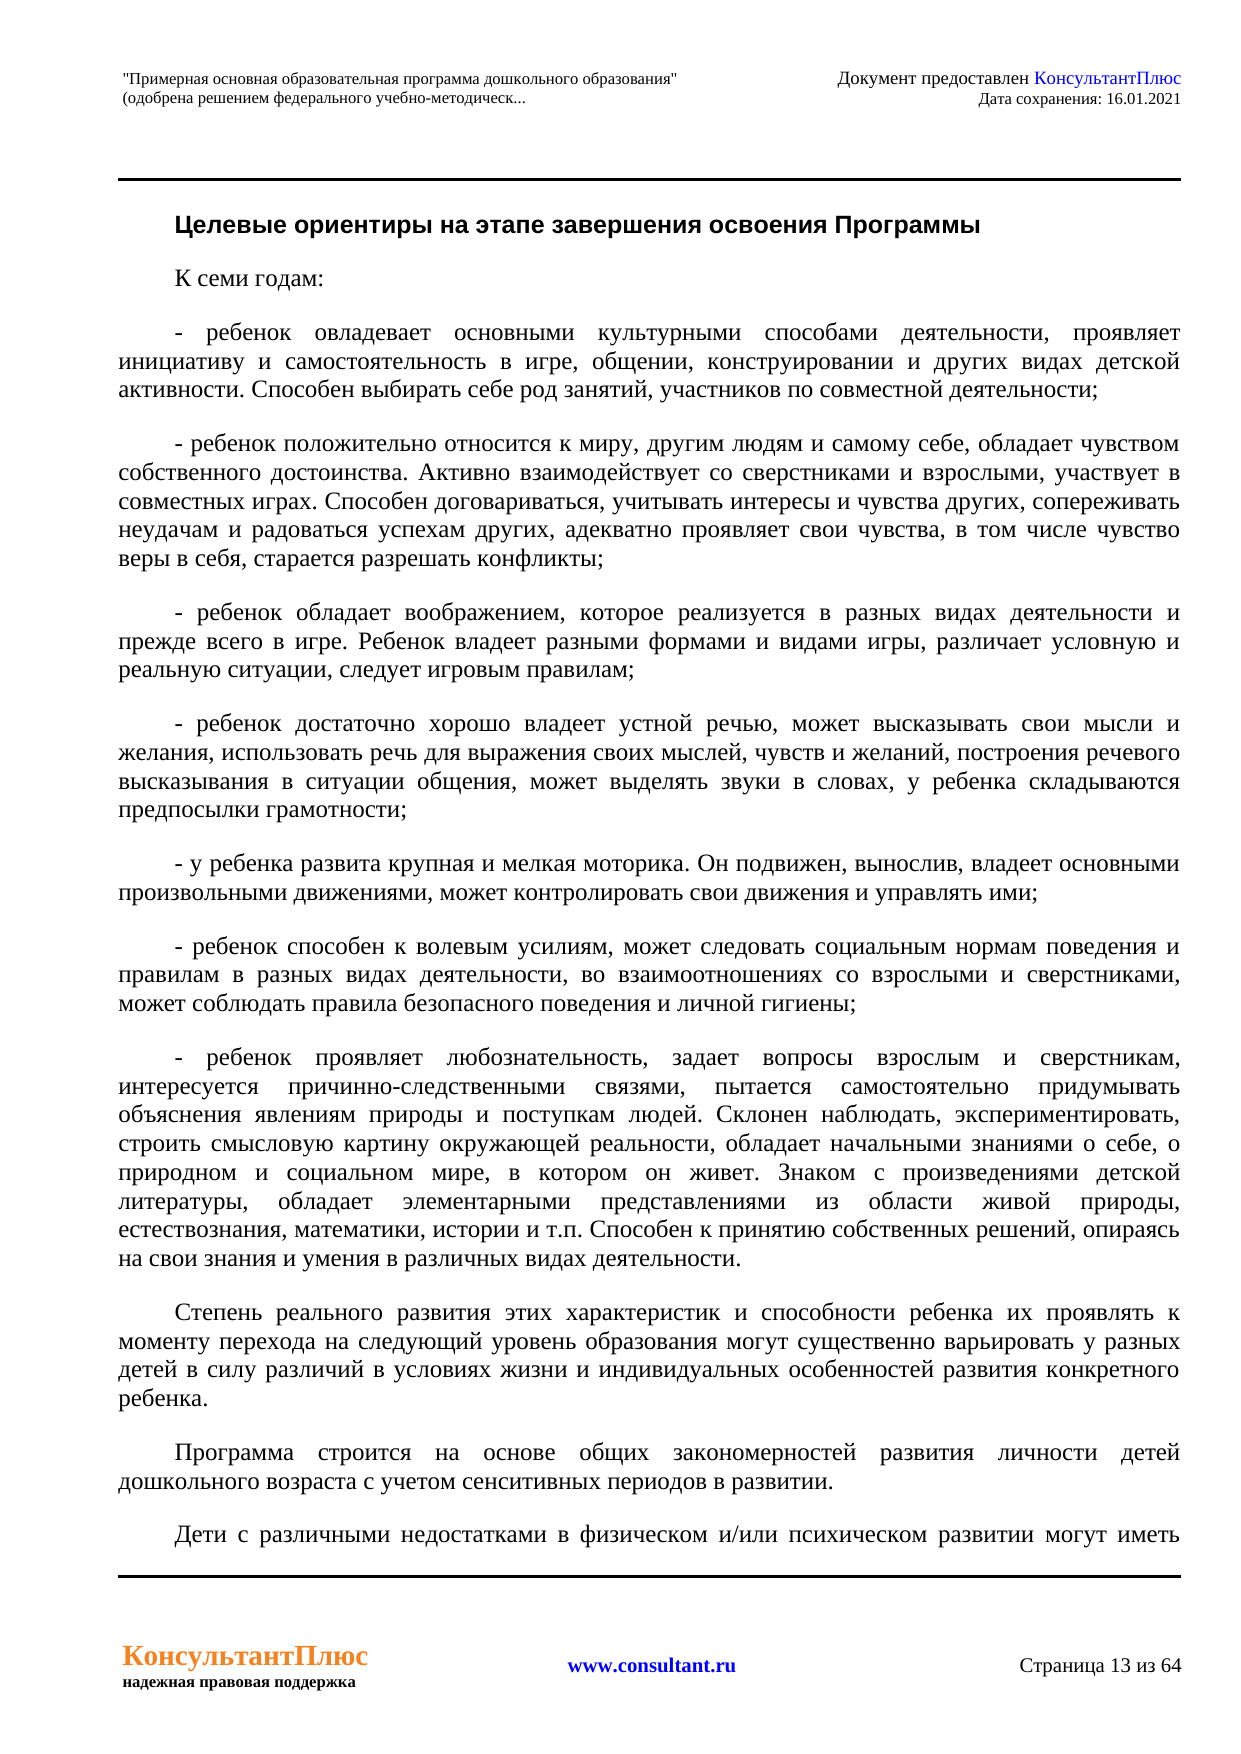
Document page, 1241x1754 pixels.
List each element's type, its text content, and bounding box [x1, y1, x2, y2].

text К семи годам: [118, 263, 1181, 292]
text - ребенок способен к волевым усилиям, может следовать социальным нормам поведения и правилам в разных видах деятельности, во взаимоотношениях со взрослыми и сверстниками, может соблюдать правила безопасного поведения и личной гигиены; [118, 931, 1181, 1017]
text Программа строится на основе общих закономерностей развития личности детей дошкольного возраста с учетом сенситивных периодов в развитии. [118, 1437, 1181, 1494]
text - ребенок овладевает основными культурными способами деятельности, проявляет инициативу и самостоятельность в игре, общении, конструировании и других видах детской активности. Способен выбирать себе род занятий, участников по совместной деятельности; [118, 317, 1181, 403]
text - ребенок достаточно хорошо владеет устной речью, может высказывать свои мысли и желания, использовать речь для выражения своих мыслей, чувств и желаний, построения речевого высказывания в ситуации общения, может выделять звуки в словах, у ребенка складываются предпосылки грамотности; [118, 708, 1181, 823]
title Целевые ориентиры на этапе завершения освоения Программы [118, 209, 1181, 238]
text - у ребенка развита крупная и мелкая моторика. Он подвижен, вынослив, владеет основными произвольными движениями, может контролировать свои движения и управлять ими; [118, 848, 1181, 906]
text Степень реального развития этих характеристик и способности ребенка их проявлять к моменту перехода на следующий уровень образования могут существенно варьировать у разных детей в силу различий в условиях жизни и индивидуальных особенностей развития конкретного ребенка. [118, 1297, 1181, 1412]
text - ребенок обладает воображением, которое реализуется в разных видах деятельности и прежде всего в игре. Ребенок владеет разными формами и видами игры, различает условную и реальную ситуации, следует игровым правилам; [118, 597, 1181, 683]
text - ребенок проявляет любознательность, задает вопросы взрослым и сверстникам, интересуется причинно-следственными связями, пытается самостоятельно придумывать объяснения явлениям природы и поступкам людей. Склонен наблюдать, экспериментировать, строить смысловую картину окружающей реальности, обладает начальными знаниями о себе, о природном и социальном мире, в котором он живет. Знаком с произведениями детской литературы, обладает элементарными представлениями из области живой природы, естествознания, математики, истории и т.п. Способен к принятию собственных решений, опираясь на свои знания и умения в различных видах деятельности. [118, 1042, 1181, 1272]
text - ребенок положительно относится к миру, другим людям и самому себе, обладает чувством собственного достоинства. Активно взаимодействует со сверстниками и взрослыми, участвует в совместных играх. Способен договариваться, учитывать интересы и чувства других, сопереживать неудачам и радоваться успехам других, адекватно проявляет свои чувства, в том числе чувство веры в себя, старается разрешать конфликты; [118, 428, 1181, 572]
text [118, 1519, 1181, 1548]
